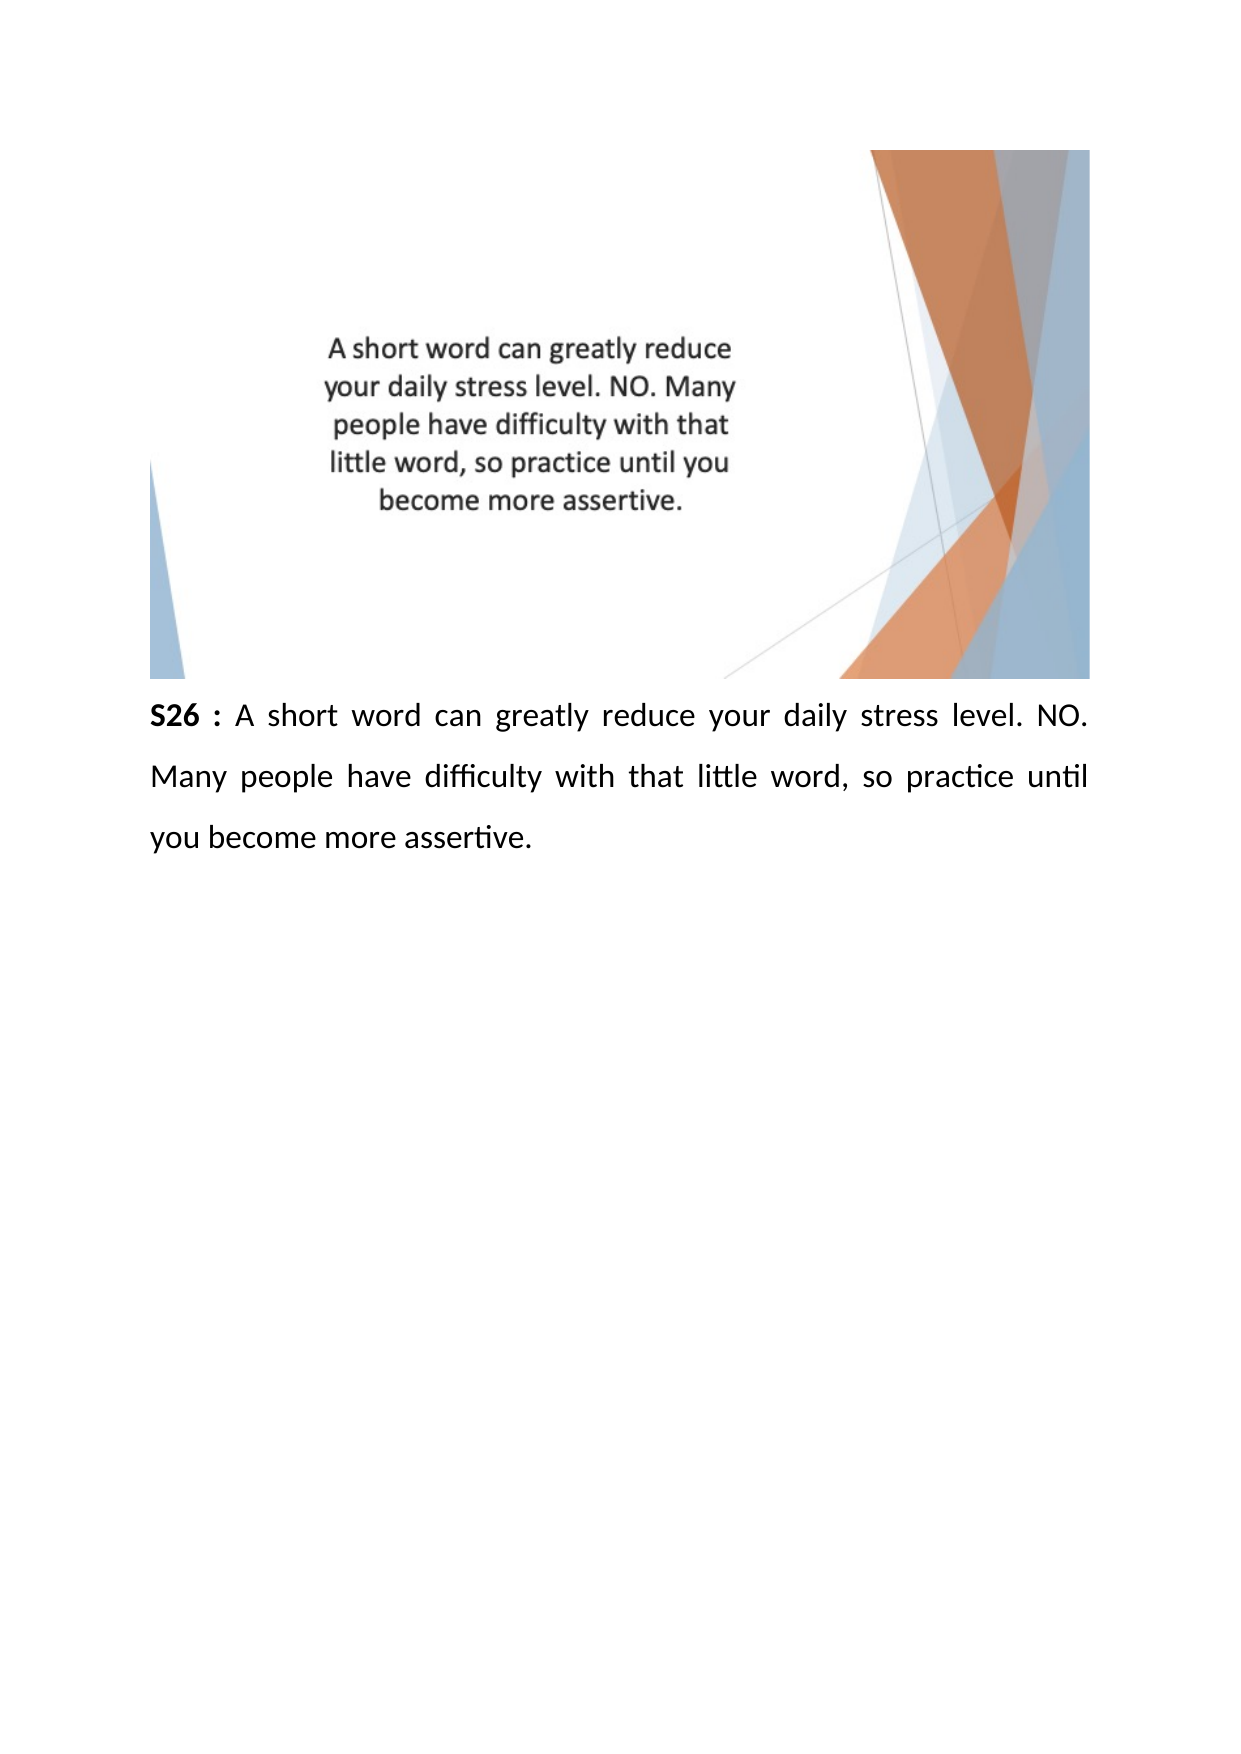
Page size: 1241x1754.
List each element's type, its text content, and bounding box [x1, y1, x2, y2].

text S26 : A short word can greatly reduce your daily stress level. NO. Many people have difficulty with that little word, so practice until you become more assertive. [150, 694, 1090, 857]
picture [150, 150, 1090, 679]
